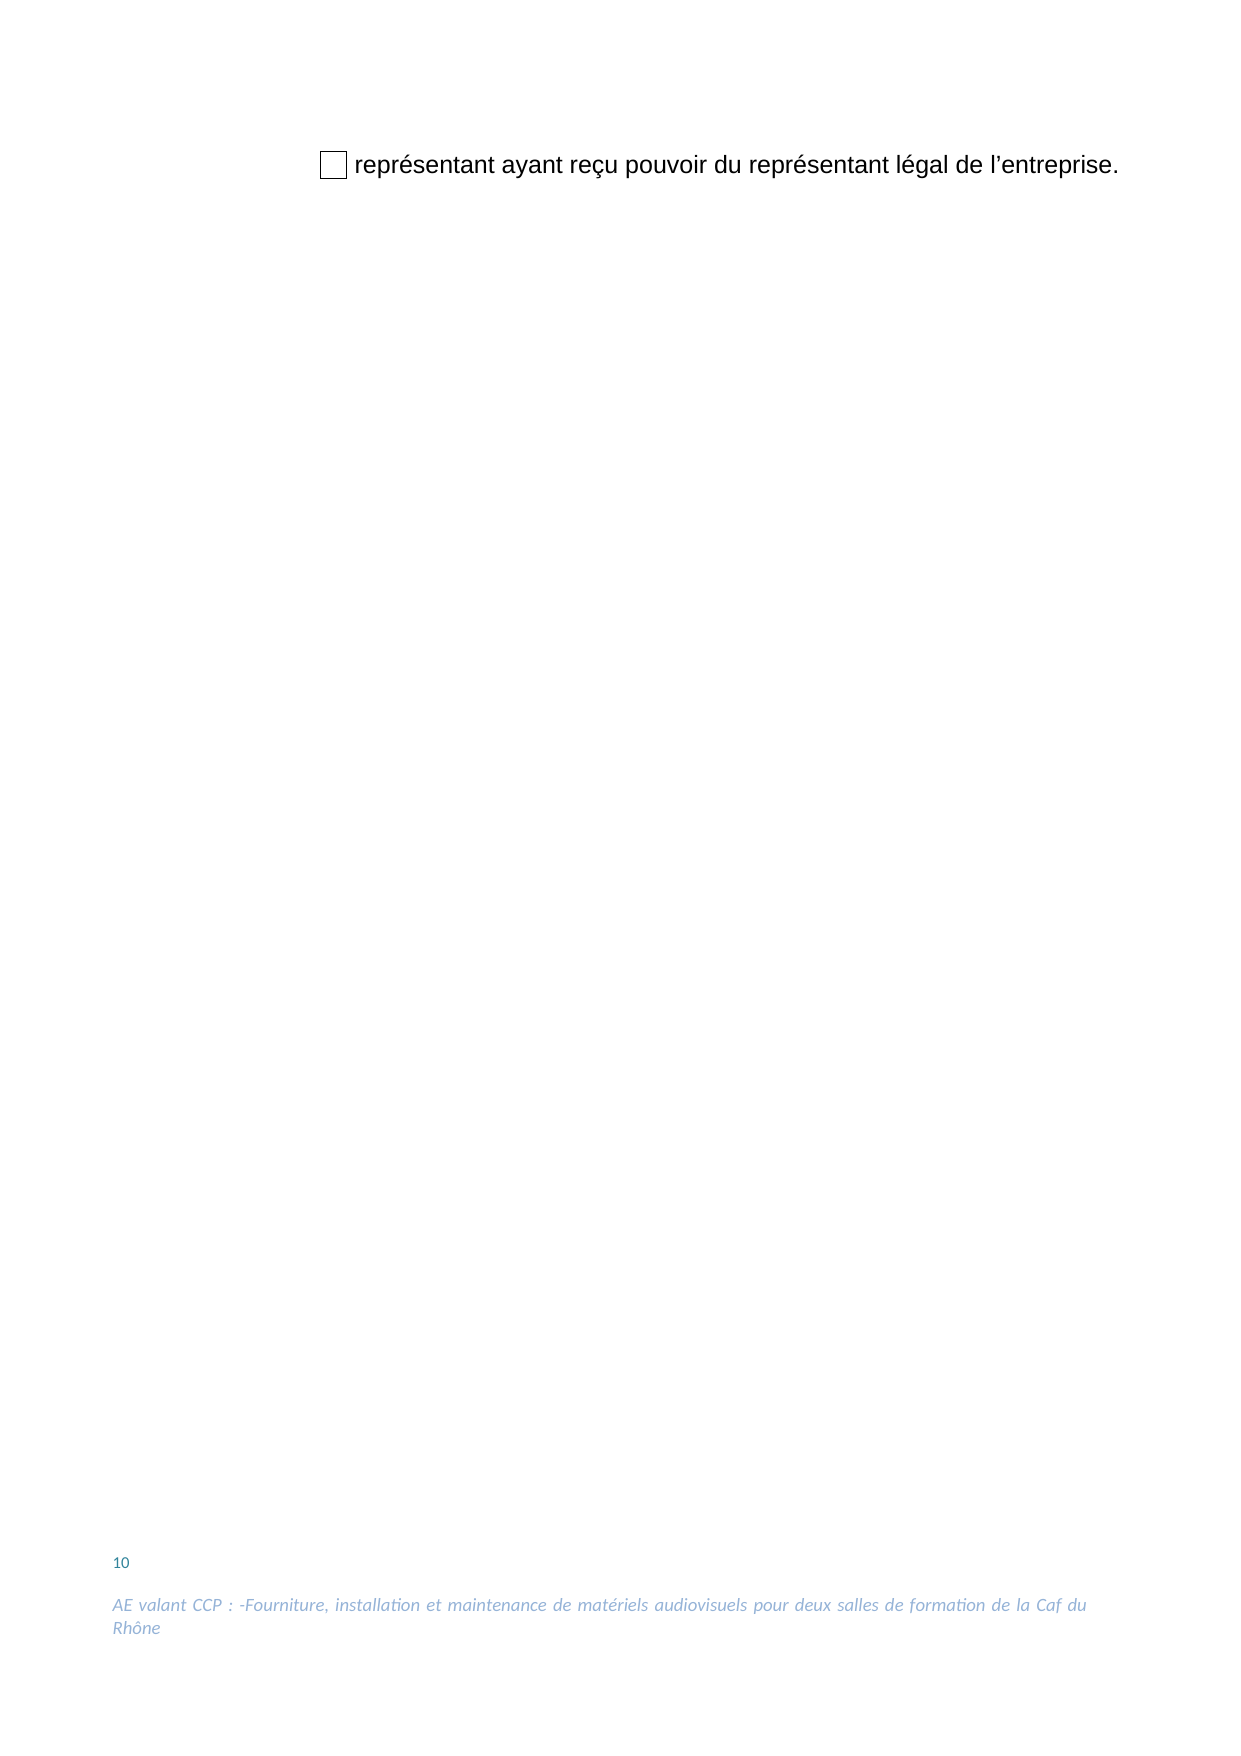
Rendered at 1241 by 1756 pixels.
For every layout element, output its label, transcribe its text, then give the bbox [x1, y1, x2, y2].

text représentant ayant reçu pouvoir du représentant légal de l’entreprise. [300, 150, 1128, 179]
